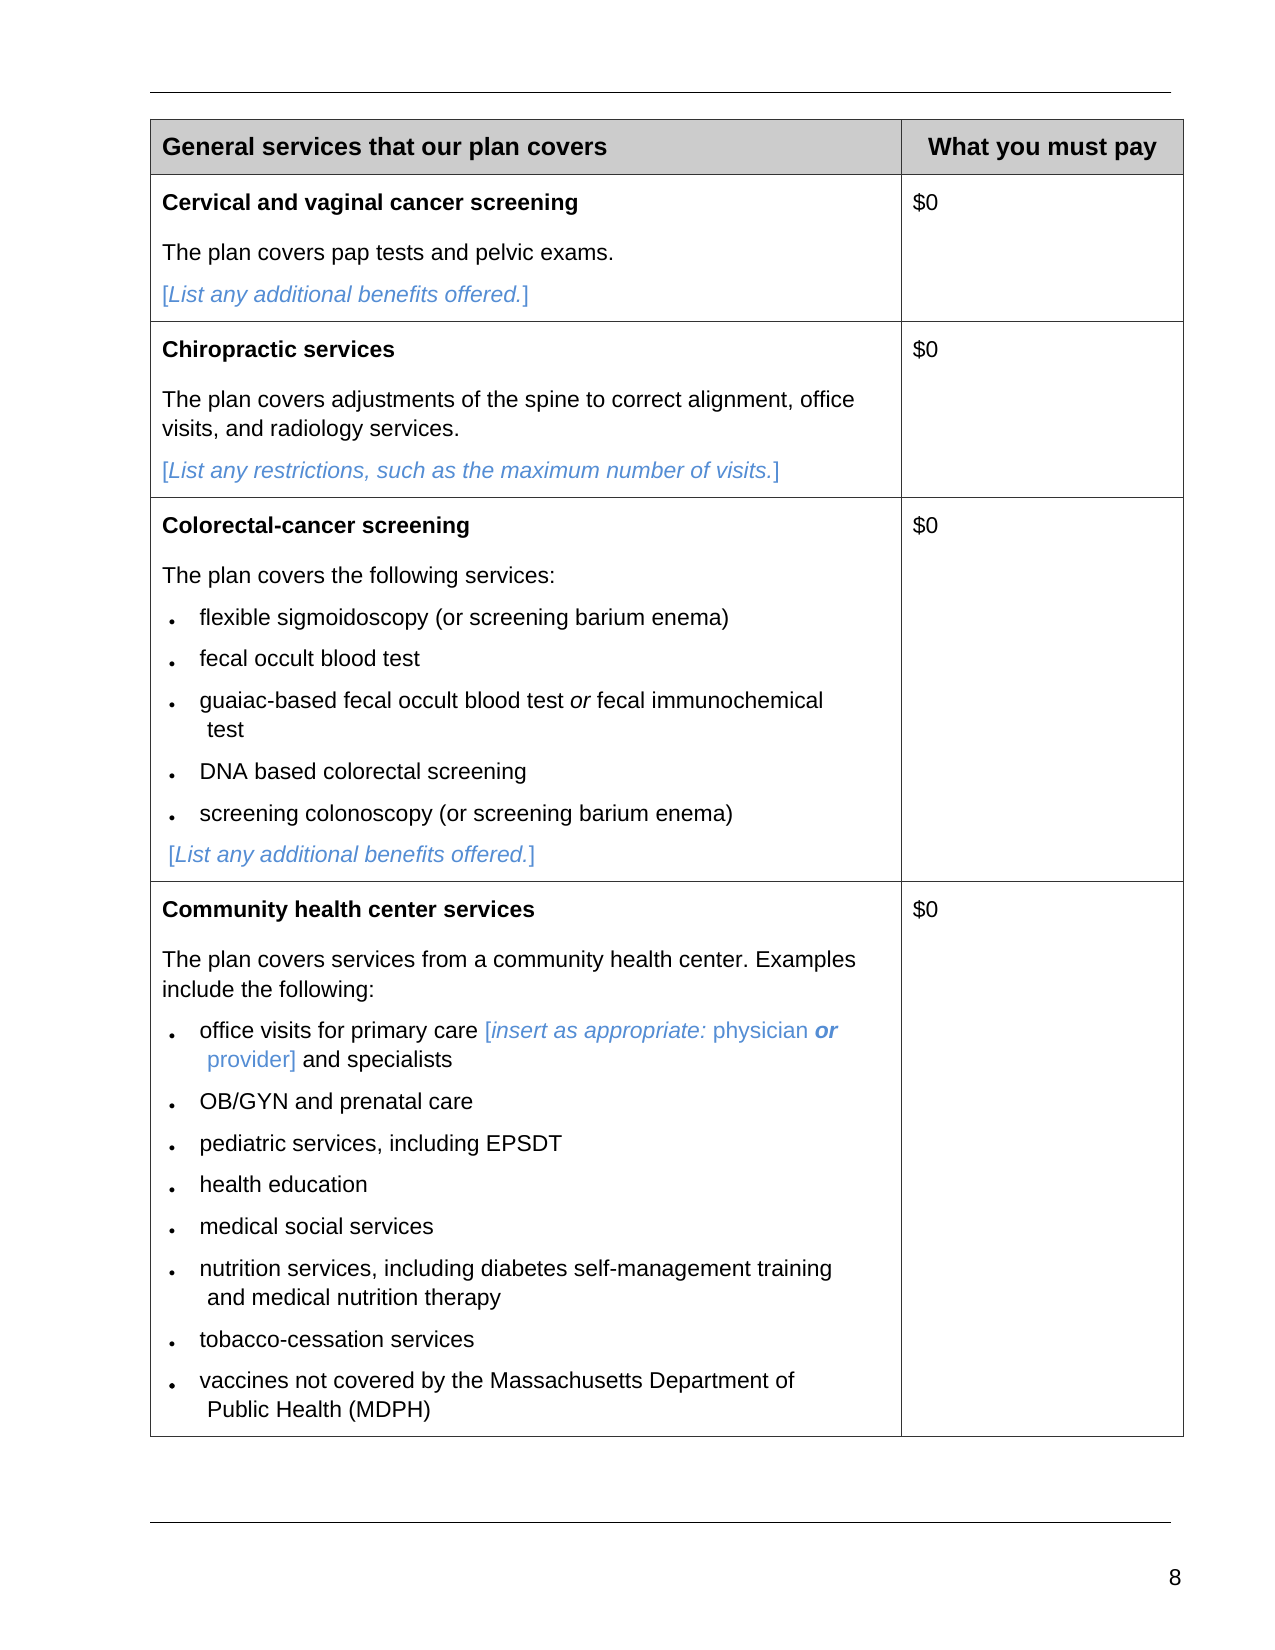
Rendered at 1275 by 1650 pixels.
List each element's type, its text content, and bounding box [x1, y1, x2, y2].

table_cell $0 [902, 882, 1183, 1436]
table_header General services that our plan covers [151, 120, 901, 174]
table_cell $0 [902, 175, 1183, 321]
table_cell $0 [902, 498, 1183, 881]
table_header What you must pay [902, 120, 1183, 174]
table_cell Community health center services The plan covers services from a community health center. Examples include the following: office visits for primary care [insert as appropriate: physician or provider] and specialists OB/GYN and prenatal care pediatric services, including EPSDT health education medical social services nutrition services, including diabetes self-management training and medical nutrition therapy tobacco-cessation services vaccines not covered by the Massachusetts Department of Public Health (MDPH) [151, 882, 901, 1436]
table_cell $0 [902, 322, 1183, 497]
table_cell Cervical and vaginal cancer screening The plan covers pap tests and pelvic exams. [List any additional benefits offered.] [151, 175, 901, 321]
table_cell Colorectal-cancer screening The plan covers the following services: flexible sigmoidoscopy (or screening barium enema) fecal occult blood test guaiac-based fecal occult blood test or fecal immunochemical test DNA based colorectal screening screening colonoscopy (or screening barium enema) [List any additional benefits offered.] [151, 498, 901, 881]
table_cell Chiropractic services The plan covers adjustments of the spine to correct alignment, office visits, and radiology services. [List any restrictions, such as the maximum number of visits.] [151, 322, 901, 497]
